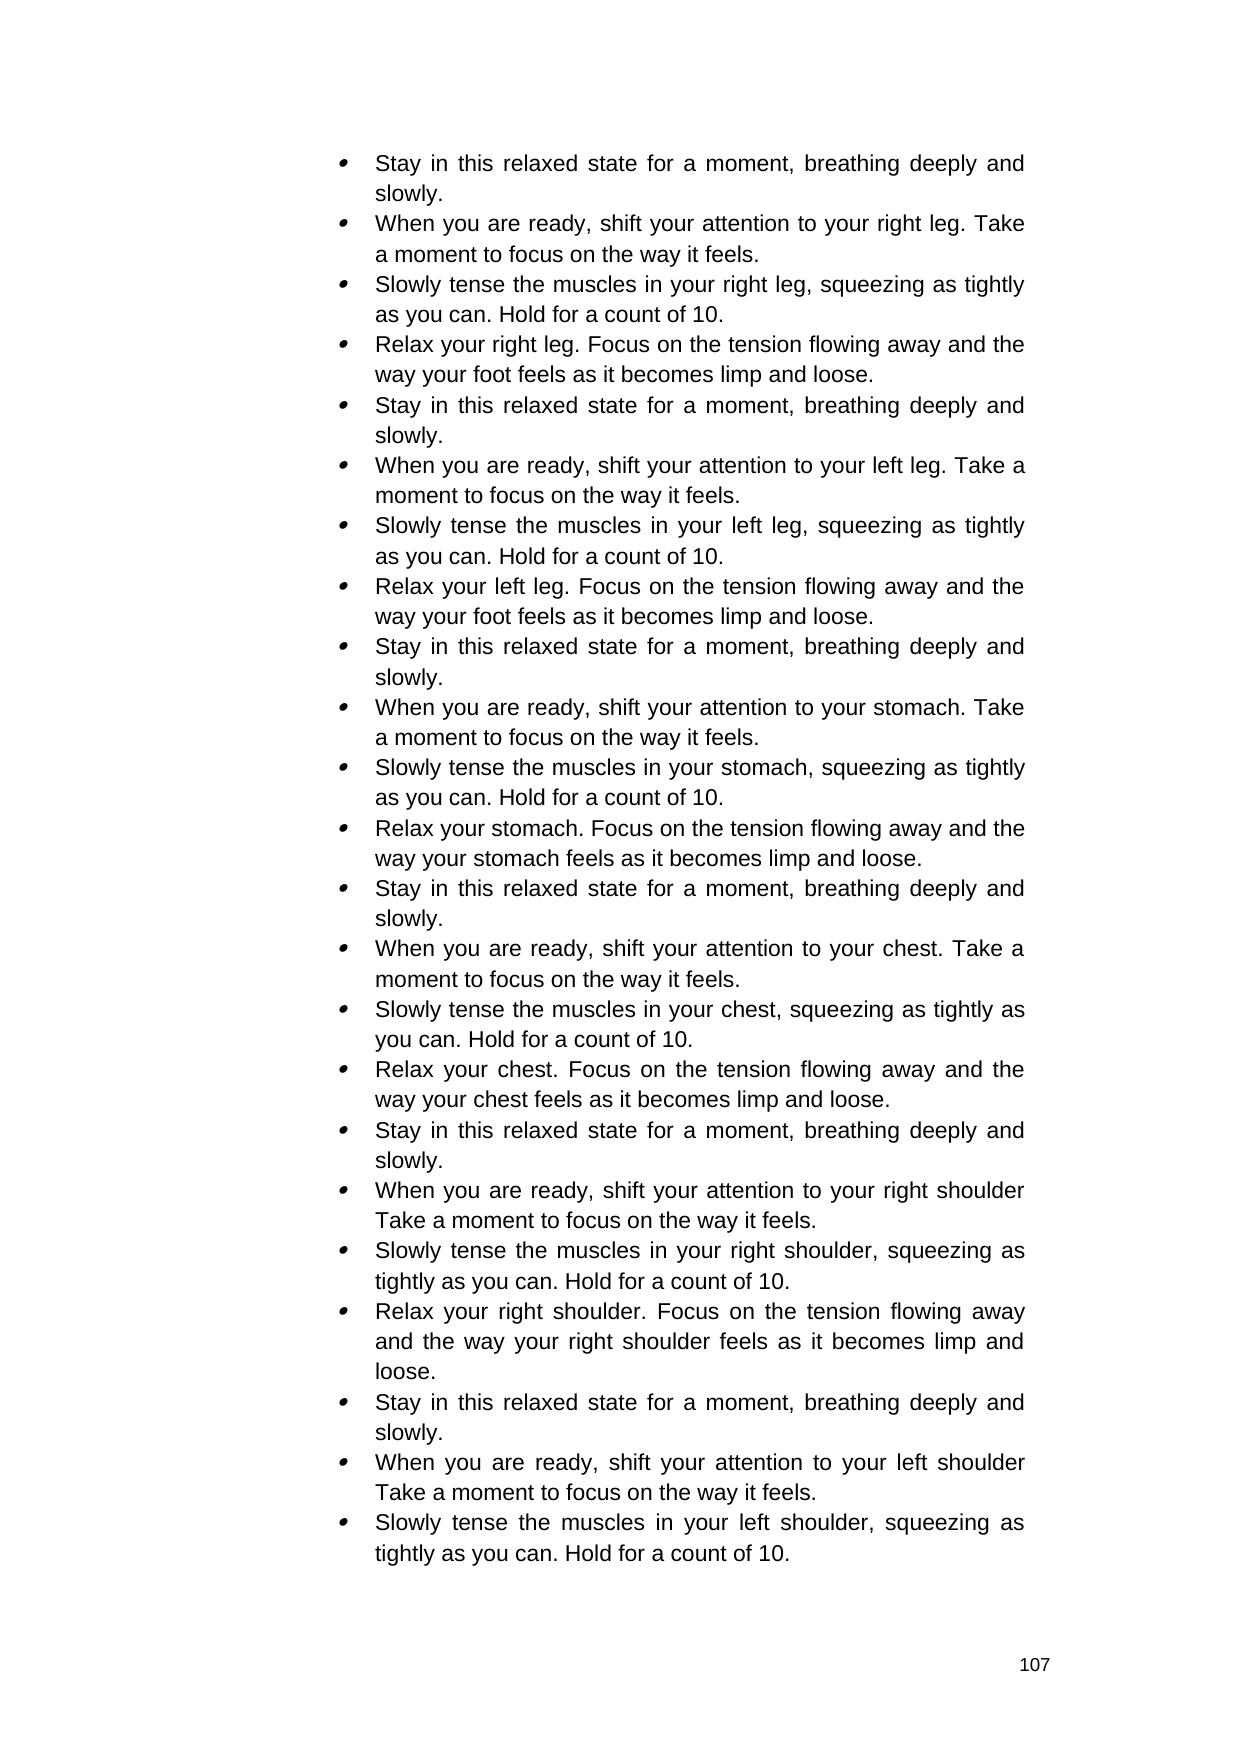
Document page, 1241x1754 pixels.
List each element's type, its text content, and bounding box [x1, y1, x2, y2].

list Slowly tense the muscles in your left shoulder, squeezing as tightly as you can. Hold for a count of 10. [337, 1509, 1026, 1566]
list When you are ready, shift your attention to your right leg. Take a moment to focus on the way it feels. [337, 210, 1026, 267]
list Relax your left leg. Focus on the tension flowing away and the way your foot feels as it becomes limp and loose. [337, 573, 1026, 629]
list When you are ready, shift your attention to your left leg. Take a moment to focus on the way it feels. [337, 452, 1026, 509]
list Stay in this relaxed state for a moment, breathing deeply and slowly. [337, 875, 1026, 932]
list When you are ready, shift your attention to your stomach. Take a moment to focus on the way it feels. [337, 694, 1026, 750]
list Stay in this relaxed state for a moment, breathing deeply and slowly. [337, 150, 1026, 207]
list Stay in this relaxed state for a moment, breathing deeply and slowly. [337, 633, 1026, 690]
list When you are ready, shift your attention to your left shoulder Take a moment to focus on the way it feels. [337, 1449, 1026, 1506]
list When you are ready, shift your attention to your right shoulder Take a moment to focus on the way it feels. [337, 1177, 1026, 1234]
list Relax your right leg. Focus on the tension flowing away and the way your foot feels as it becomes limp and loose. [337, 331, 1026, 388]
list Stay in this relaxed state for a moment, breathing deeply and slowly. [337, 392, 1026, 448]
list Relax your stomach. Focus on the tension flowing away and the way your stomach feels as it becomes limp and loose. [337, 814, 1026, 871]
list Stay in this relaxed state for a moment, breathing deeply and slowly. [337, 1388, 1026, 1445]
list Slowly tense the muscles in your left leg, squeezing as tightly as you can. Hold for a count of 10. [337, 512, 1026, 569]
list Slowly tense the muscles in your right leg, squeezing as tightly as you can. Hold for a count of 10. [337, 271, 1026, 327]
list Stay in this relaxed state for a moment, breathing deeply and slowly. [337, 1117, 1026, 1173]
list Slowly tense the muscles in your right shoulder, squeezing as tightly as you can. Hold for a count of 10. [337, 1237, 1026, 1294]
list When you are ready, shift your attention to your chest. Take a moment to focus on the way it feels. [337, 935, 1026, 992]
list Relax your chest. Focus on the tension flowing away and the way your chest feels as it becomes limp and loose. [337, 1056, 1026, 1113]
list Relax your right shoulder. Focus on the tension flowing away and the way your right shoulder feels as it becomes limp and loose. [337, 1298, 1026, 1385]
list Slowly tense the muscles in your chest, squeezing as tightly as you can. Hold for a count of 10. [337, 996, 1026, 1052]
list Slowly tense the muscles in your stomach, squeezing as tightly as you can. Hold for a count of 10. [337, 754, 1026, 811]
